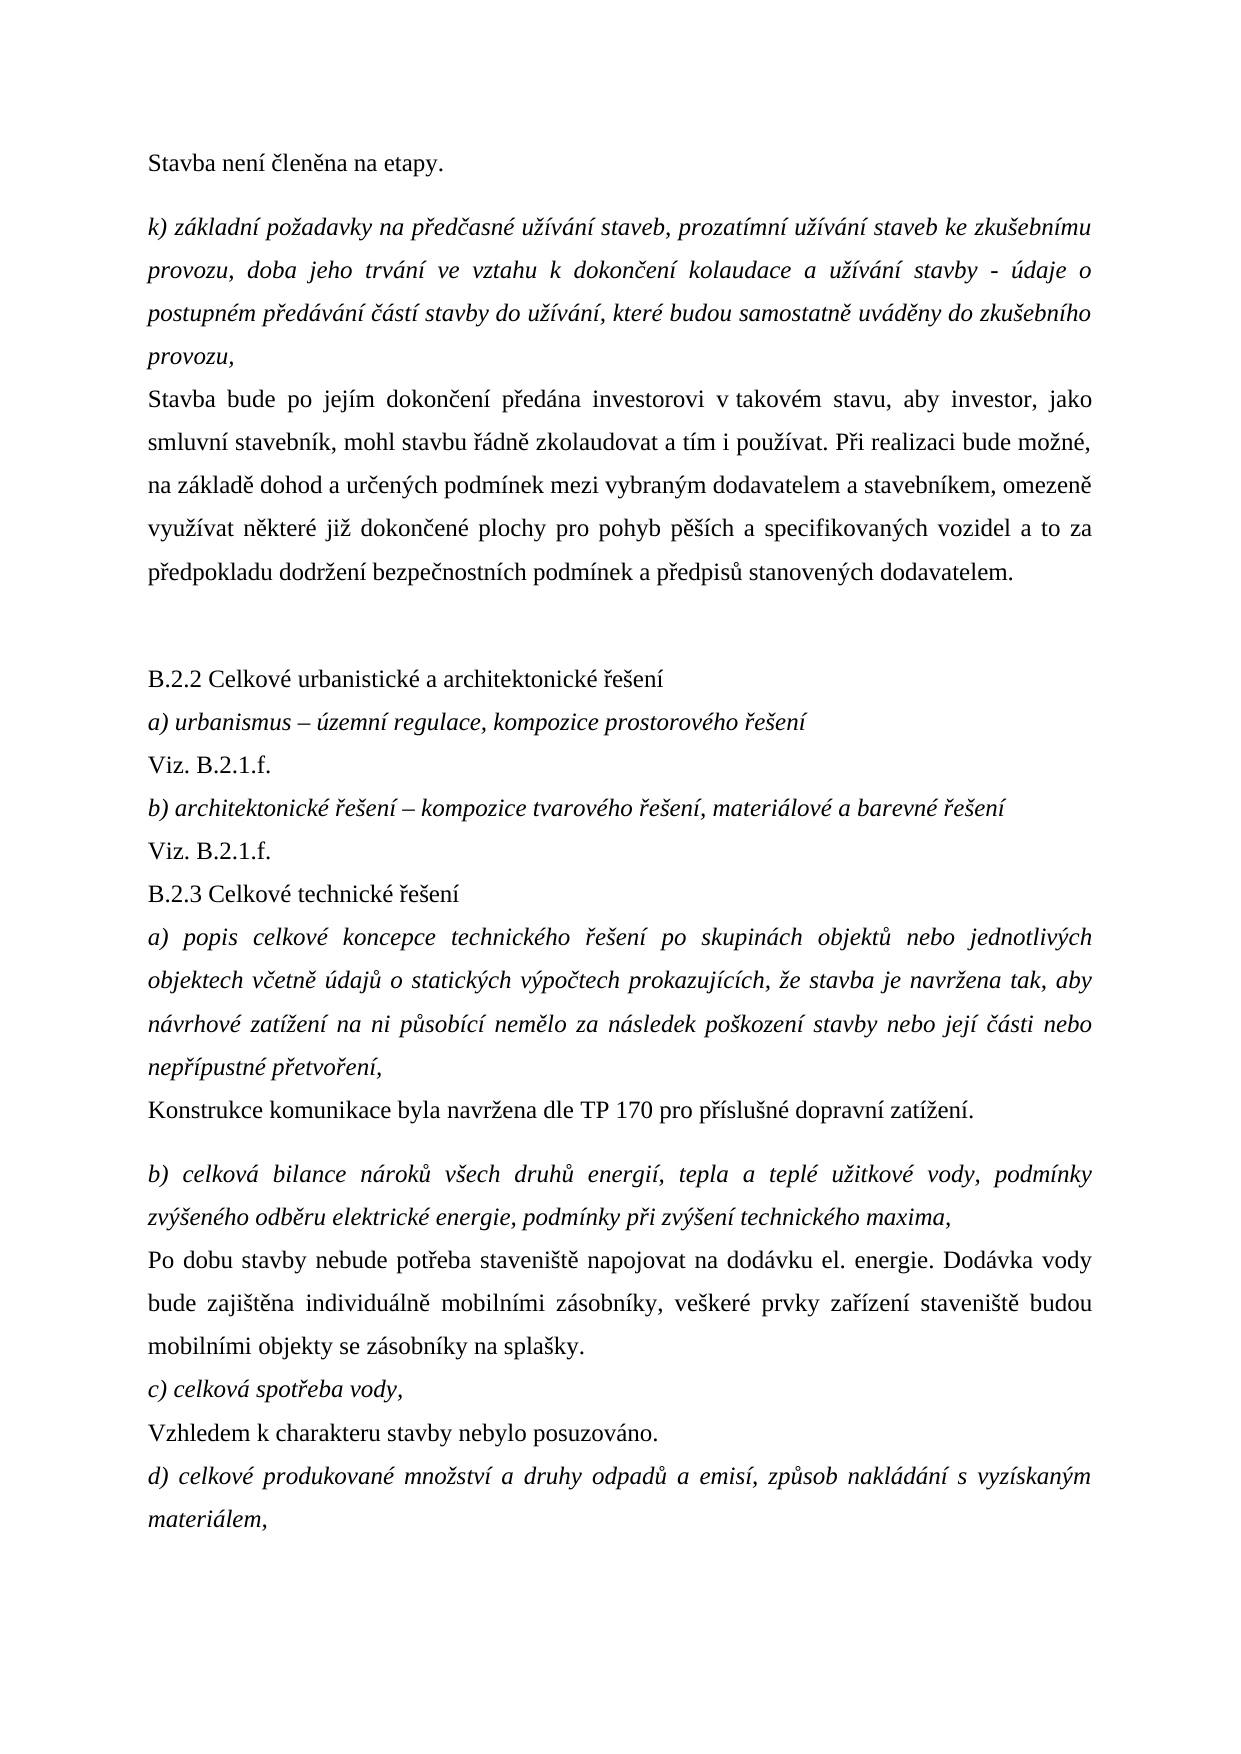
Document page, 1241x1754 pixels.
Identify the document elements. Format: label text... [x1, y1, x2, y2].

text B.2.2 Celkové urbanistické a architektonické řešení [148, 664, 1093, 692]
text a) popis celkové koncepce technického řešení po skupinách objektů nebo jednotlivých objektech včetně údajů o statických výpočtech prokazujících, že stavba je navržena tak, aby návrhové zatížení na ni působící nemělo za následek poškození stavby nebo její části nebo nepřípustné přetvoření, [148, 922, 1093, 1081]
text Po dobu stavby nebude potřeba staveniště napojovat na dodávku el. energie. Dodávka vody bude zajištěna individuálně mobilními zásobníky, veškeré prvky zařízení staveniště budou mobilními objekty se zásobníky na splašky. [148, 1245, 1093, 1360]
text b) architektonické řešení – kompozice tvarového řešení, materiálové a barevné řešení [148, 793, 1093, 822]
text k) základní požadavky na předčasné užívání staveb, prozatímní užívání staveb ke zkušebnímu provozu, doba jeho trvání ve vztahu k dokončení kolaudace a užívání stavby - údaje o postupném předávání částí stavby do užívání, které budou samostatně uváděny do zkušebního provozu, [148, 212, 1093, 370]
text Konstrukce komunikace byla navržena dle TP 170 pro příslušné dopravní zatížení. [148, 1095, 1093, 1124]
text b) celková bilance nároků všech druhů energií, tepla a teplé užitkové vody, podmínky zvýšeného odběru elektrické energie, podmínky při zvýšení technického maxima, [148, 1159, 1093, 1231]
text Vzhledem k charakteru stavby nebylo posuzováno. [148, 1418, 1093, 1446]
text c) celková spotřeba vody, [148, 1374, 1093, 1403]
text Stavba bude po jejím dokončení předána investorovi v takovém stavu, aby investor, jako smluvní stavebník, mohl stavbu řádně zkolaudovat a tím i používat. Při realizaci bude možné, na základě dohod a určených podmínek mezi vybraným dodavatelem a stavebníkem, omezeně využívat některé již dokončené plochy pro pohyb pěších a specifikovaných vozidel a to za předpokladu dodržení bezpečnostních podmínek a předpisů stanovených dodavatelem. [148, 384, 1093, 585]
text Stavba není členěna na etapy. [148, 148, 1093, 176]
text B.2.3 Celkové technické řešení [148, 879, 1093, 908]
text Viz. B.2.1.f. [148, 836, 1093, 865]
text a) urbanismus – územní regulace, kompozice prostorového řešení [148, 707, 1093, 736]
text Viz. B.2.1.f. [148, 750, 1093, 779]
text d) celkové produkované množství a druhy odpadů a emisí, způsob nakládání s vyzískaným materiálem, [148, 1461, 1093, 1533]
